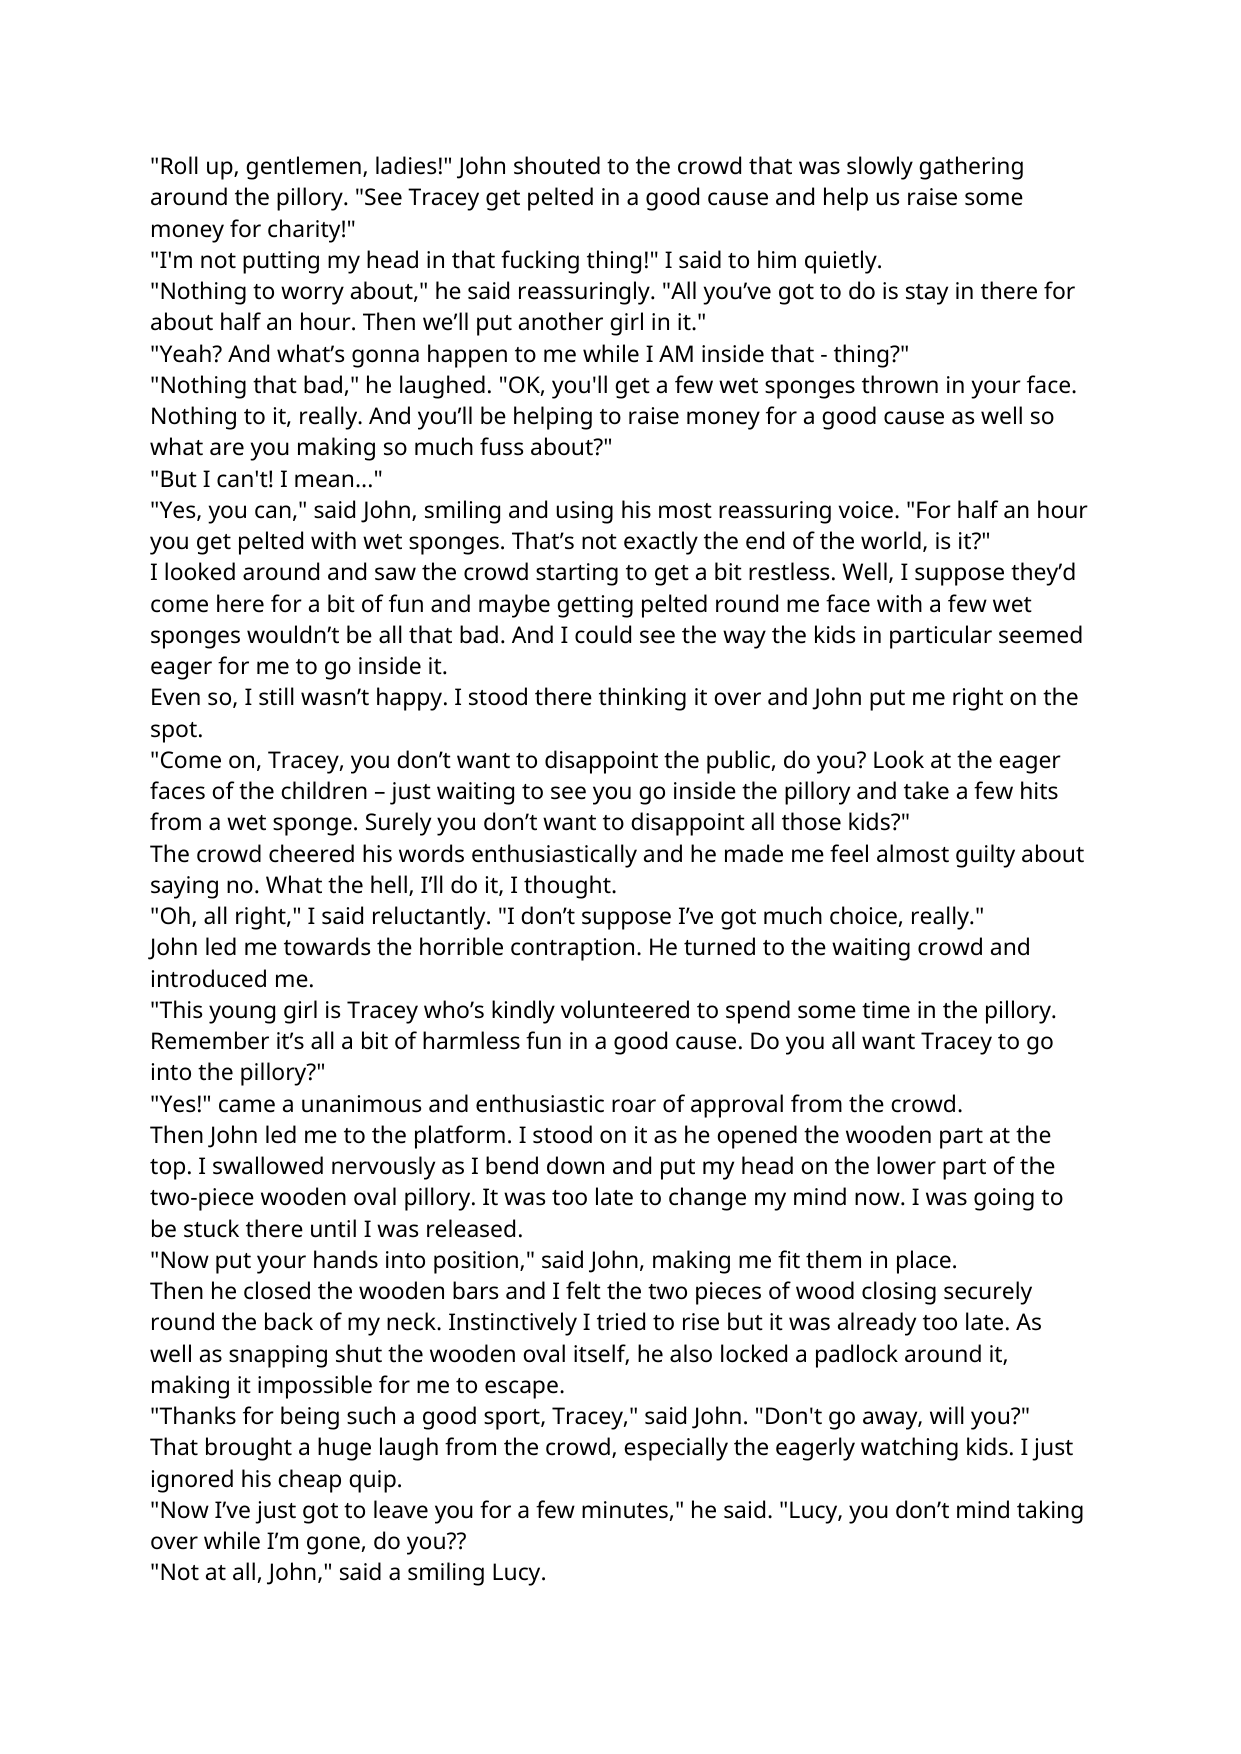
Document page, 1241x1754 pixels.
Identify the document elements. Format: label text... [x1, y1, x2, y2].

text "Oh, all right," I said reluctantly. "I don’t suppose I’ve got much choice, really." [150, 900, 1090, 931]
text "Nothing to worry about," he said reassuringly. "All you’ve got to do is stay in there for about half an hour. Then we’ll put another girl in it." [150, 275, 1090, 337]
text "But I can't! I mean..." [150, 462, 1090, 494]
text "I'm not putting my head in that fucking thing!" I said to him quietly. [150, 244, 1090, 275]
text "Thanks for being such a good sport, Tracey," said John. "Don't go away, will you?" That brought a huge laugh from the crowd, especially the eagerly watching kids. I just ignored his cheap quip. [150, 1400, 1090, 1494]
text "Yes!" came a unanimous and enthusiastic roar of approval from the crowd. [150, 1087, 1090, 1119]
text "This young girl is Tracey who’s kindly volunteered to spend some time in the pillory. Remember it’s all a bit of harmless fun in a good cause. Do you all want Tracey to go into the pillory?" [150, 994, 1090, 1087]
text "Now I’ve just got to leave you for a few minutes," he said. "Lucy, you don’t mind taking over while I’m gone, do you?? [150, 1494, 1090, 1556]
text "Roll up, gentlemen, ladies!" John shouted to the crowd that was slowly gathering around the pillory. "See Tracey get pelted in a good cause and help us raise some money for charity!" [150, 150, 1090, 244]
text "Not at all, John," said a smiling Lucy. [150, 1556, 1090, 1587]
text I looked around and saw the crowd starting to get a bit restless. Well, I suppose they’d come here for a bit of fun and maybe getting pelted round me face with a few wet sponges wouldn’t be all that bad. And I could see the way the kids in particular seemed eager for me to go inside it. [150, 556, 1090, 681]
text "Now put your hands into position," said John, making me fit them in place. [150, 1244, 1090, 1275]
text John led me towards the horrible contraption. He turned to the waiting crowd and introduced me. [150, 931, 1090, 994]
text "Yeah? And what’s gonna happen to me while I AM inside that - thing?" [150, 337, 1090, 369]
text "Yes, you can," said John, smiling and using his most reassuring voice. "For half an hour you get pelted with wet sponges. That’s not exactly the end of the world, is it?" [150, 494, 1090, 556]
text "Come on, Tracey, you don’t want to disappoint the public, do you? Look at the eager faces of the children – just waiting to see you go inside the pillory and take a few hits from a wet sponge. Surely you don’t want to disappoint all those kids?" [150, 744, 1090, 837]
text The crowd cheered his words enthusiastically and he made me feel almost guilty about saying no. What the hell, I’ll do it, I thought. [150, 837, 1090, 900]
text Even so, I still wasn’t happy. I stood there thinking it over and John put me right on the spot. [150, 681, 1090, 744]
text "Nothing that bad," he laughed. "OK, you'll get a few wet sponges thrown in your face. Nothing to it, really. And you’ll be helping to raise money for a good cause as well so what are you making so much fuss about?" [150, 369, 1090, 462]
text Then he closed the wooden bars and I felt the two pieces of wood closing securely round the back of my neck. Instinctively I tried to rise but it was already too late. As well as snapping shut the wooden oval itself, he also locked a padlock around it, making it impossible for me to escape. [150, 1275, 1090, 1400]
text Then John led me to the platform. I stood on it as he opened the wooden part at the top. I swallowed nervously as I bend down and put my head on the lower part of the two-piece wooden oval pillory. It was too late to change my mind now. I was going to be stuck there until I was released. [150, 1119, 1090, 1244]
